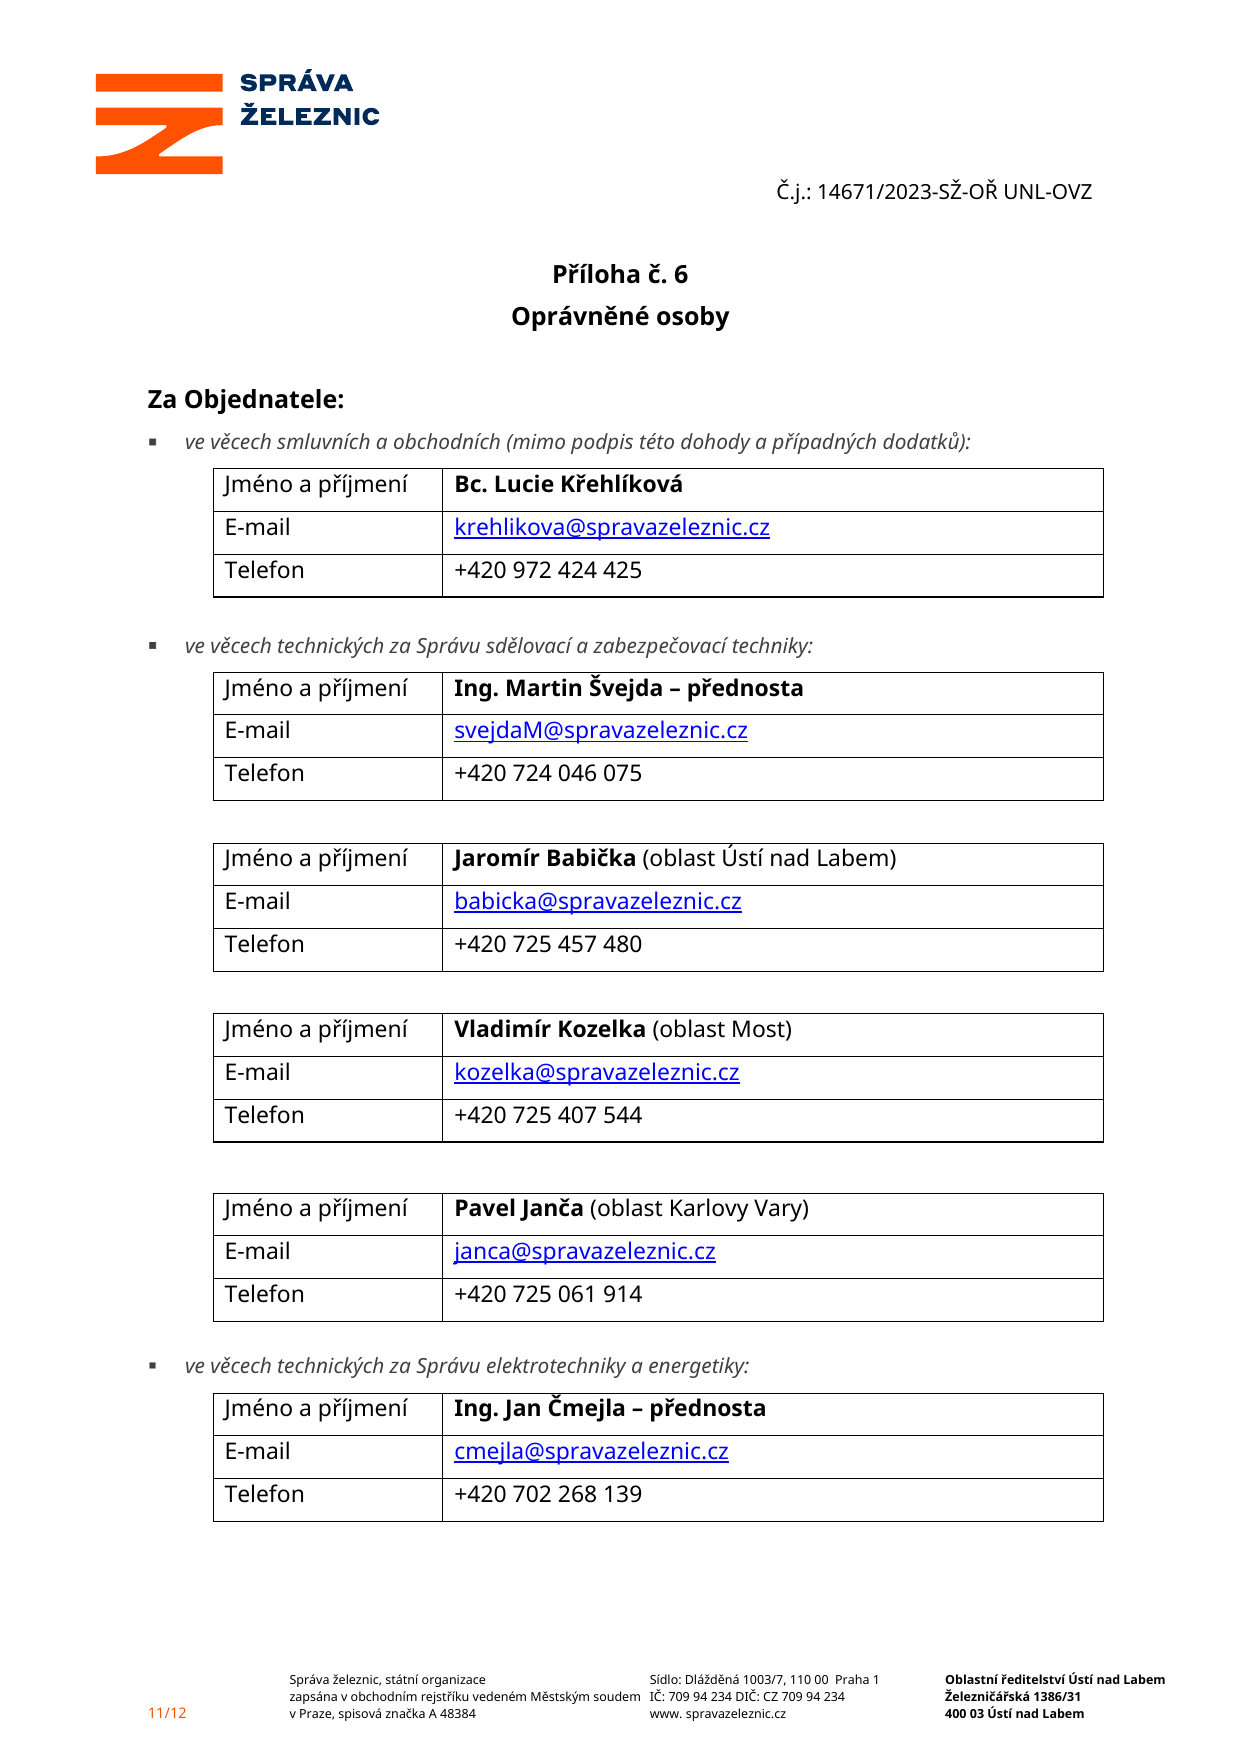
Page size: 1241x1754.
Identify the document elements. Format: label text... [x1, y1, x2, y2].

table_cell +420 702 268 139 [443, 1479, 1103, 1521]
table_header Jméno a příjmení [214, 1194, 442, 1235]
table_cell Telefon [214, 758, 442, 800]
text Oprávněné osoby [148, 302, 1093, 331]
table_cell janca@spravazeleznic.cz [443, 1236, 1103, 1278]
table_cell +420 725 407 544 [443, 1100, 1103, 1141]
table_cell E-mail [214, 715, 442, 757]
table_header Vladimír Kozelka (oblast Most) [443, 1014, 1103, 1056]
table_cell babicka@spravazeleznic.cz [443, 886, 1103, 928]
table_cell +420 972 424 425 [443, 555, 1103, 596]
table_header Ing. Jan Čmejla – přednosta [443, 1394, 1103, 1435]
table_cell kozelka@spravazeleznic.cz [443, 1057, 1103, 1099]
table_cell Telefon [214, 929, 442, 971]
table_cell E-mail [214, 1057, 442, 1099]
table_header Bc. Lucie Křehlíková [443, 469, 1103, 511]
table_cell +420 725 457 480 [443, 929, 1103, 971]
table_cell Telefon [214, 1479, 442, 1521]
subtitle ve věcech technických za Správu sdělovací a zabezpečovací techniky: [148, 630, 1093, 659]
table_cell Telefon [214, 555, 442, 596]
table_cell krehlikova@spravazeleznic.cz [443, 512, 1103, 554]
subtitle ve věcech technických za Správu elektrotechniky a energetiky: [148, 1351, 1093, 1380]
text Příloha č. 6 [148, 260, 1093, 289]
table_cell Telefon [214, 1279, 442, 1321]
subtitle ve věcech smluvních a obchodních (mimo podpis této dohody a případných dodatků): [148, 427, 1093, 456]
table_cell E-mail [214, 1436, 442, 1478]
table_cell E-mail [214, 512, 442, 554]
table_header Jméno a příjmení [214, 844, 442, 885]
table_cell svejdaM@spravazeleznic.cz [443, 715, 1103, 757]
table_header Jméno a příjmení [214, 469, 442, 511]
table_header Ing. Martin Švejda – přednosta [443, 673, 1103, 714]
table_header Jméno a příjmení [214, 1014, 442, 1056]
text Za Objednatele: [148, 385, 1093, 414]
table_cell Telefon [214, 1100, 442, 1141]
table_cell E-mail [214, 1236, 442, 1278]
table_cell +420 724 046 075 [443, 758, 1103, 800]
table_cell cmejla@spravazeleznic.cz [443, 1436, 1103, 1478]
table_header Jaromír Babička (oblast Ústí nad Labem) [443, 844, 1103, 885]
table_header Jméno a příjmení [214, 673, 442, 714]
table_header Jméno a příjmení [214, 1394, 442, 1435]
table_cell E-mail [214, 886, 442, 928]
table_cell +420 725 061 914 [443, 1279, 1103, 1321]
table_header Pavel Janča (oblast Karlovy Vary) [443, 1194, 1103, 1235]
